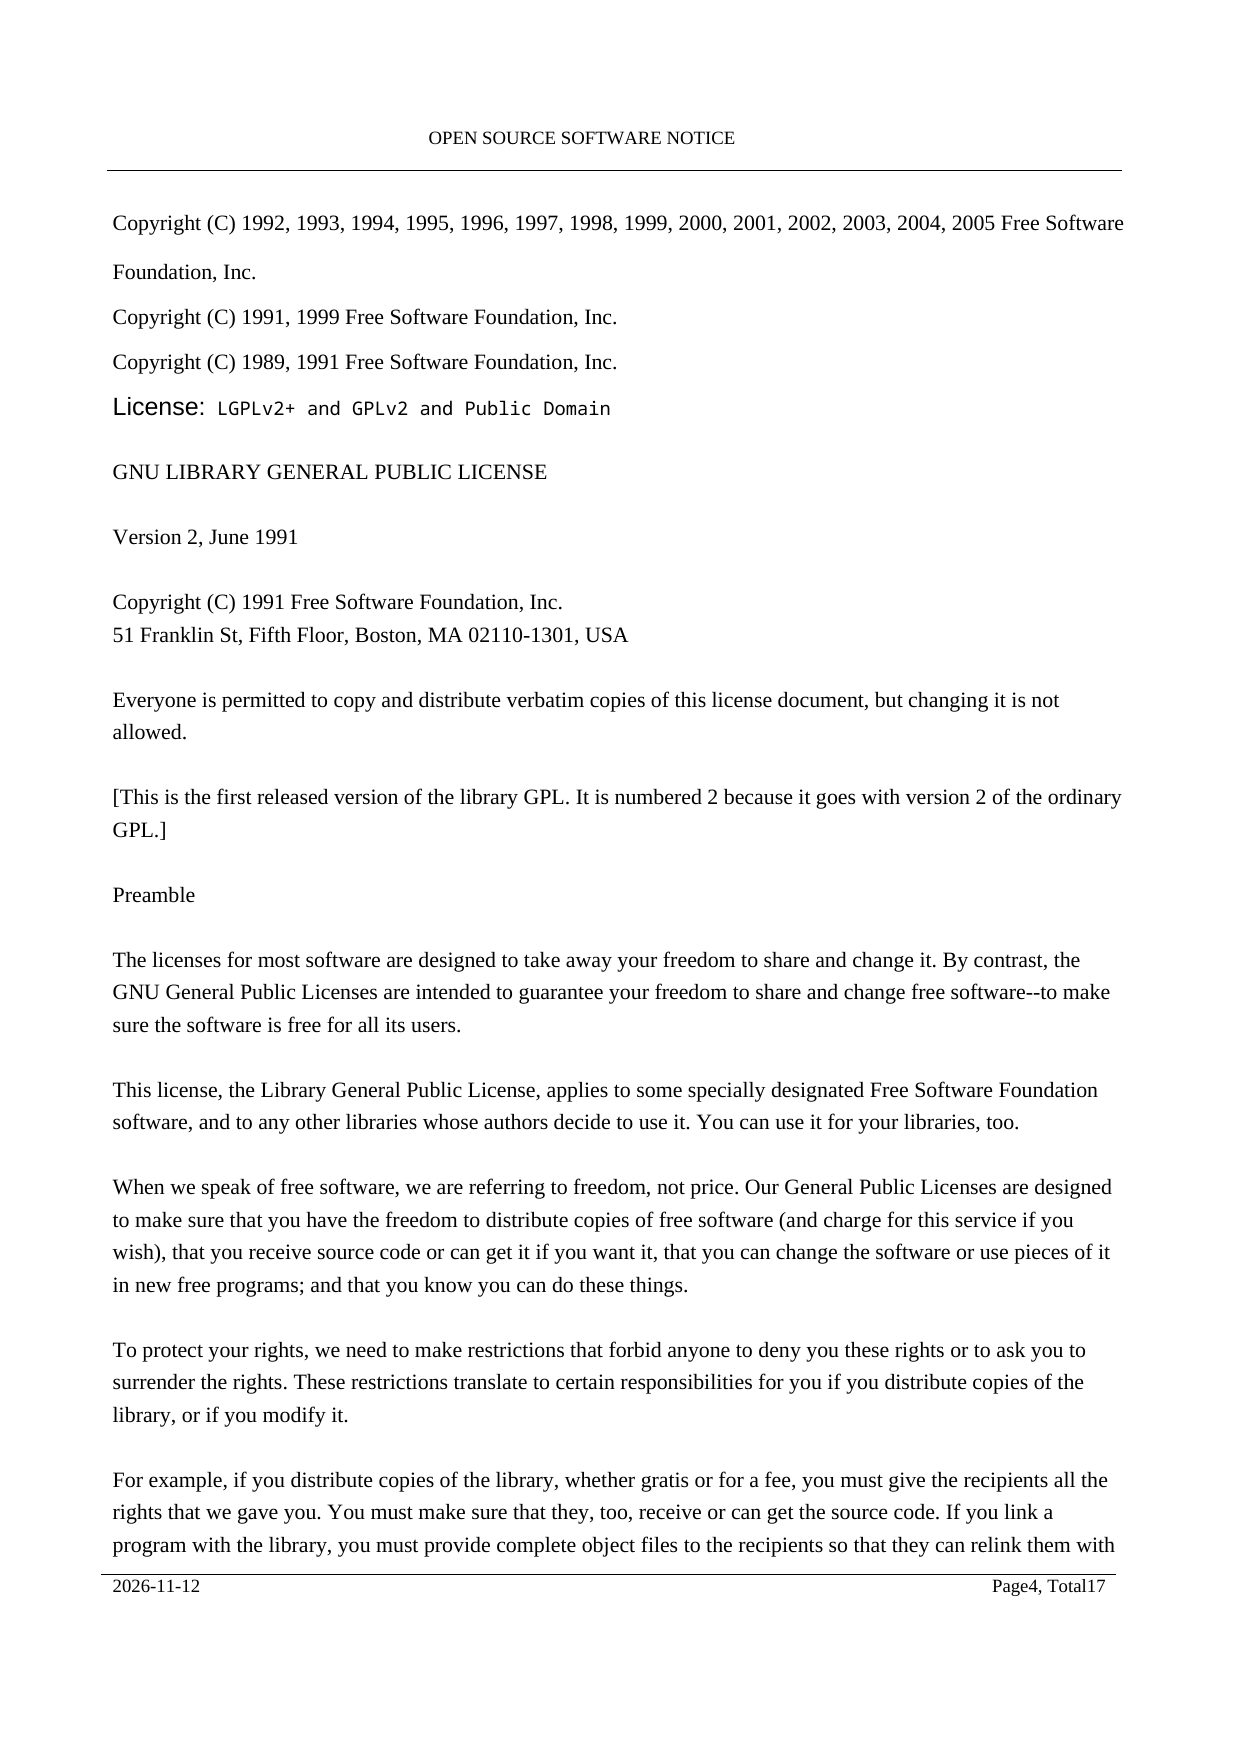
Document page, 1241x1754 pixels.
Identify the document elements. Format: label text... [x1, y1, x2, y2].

text Copyright (C) 1992, 1993, 1994, 1995, 1996, 1997, 1998, 1999, 2000, 2001, 2002, 2003, 2004, 2005 Free Software Foundation, Inc. [112, 206, 1128, 288]
text Copyright (C) 1991, 1999 Free Software Foundation, Inc. [112, 300, 1128, 333]
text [112, 390, 1128, 1560]
text Copyright (C) 1989, 1991 Free Software Foundation, Inc. [112, 345, 1128, 378]
